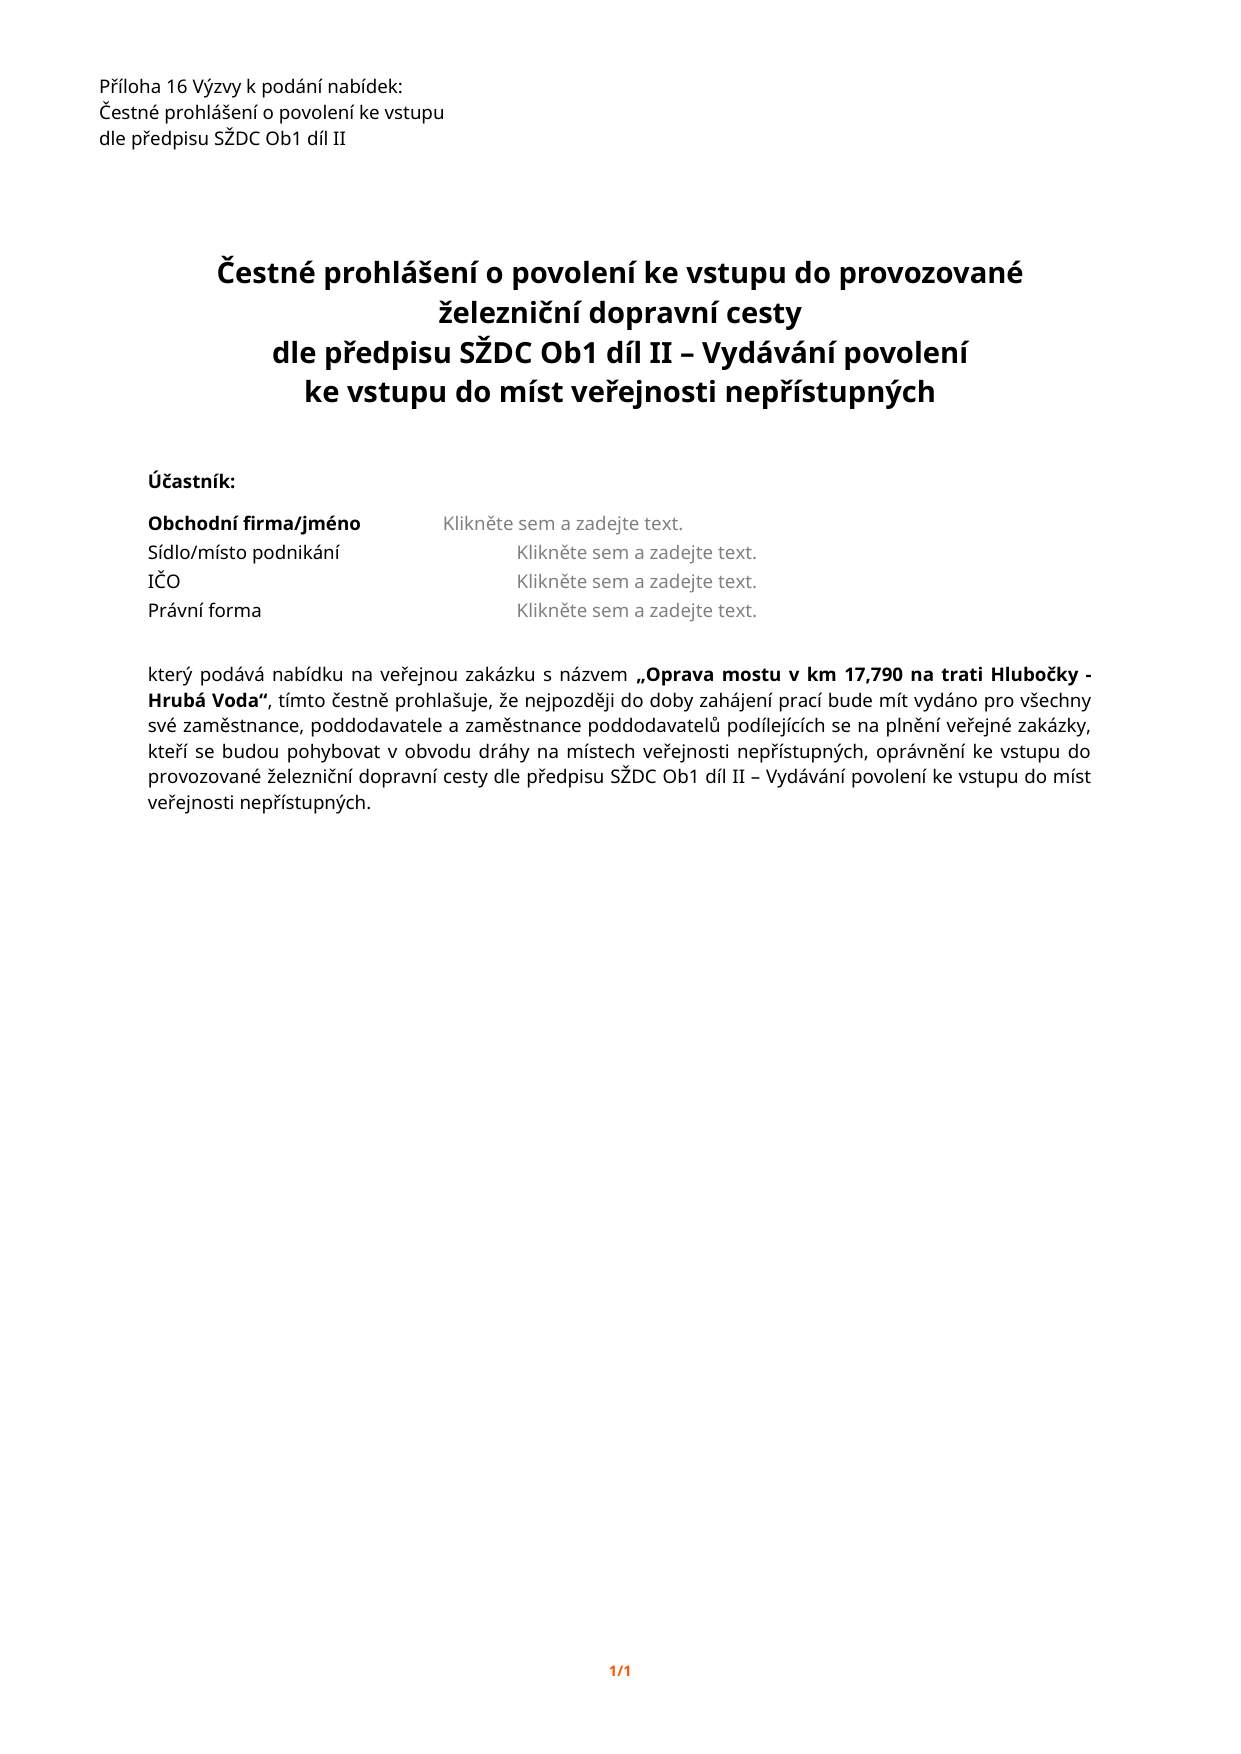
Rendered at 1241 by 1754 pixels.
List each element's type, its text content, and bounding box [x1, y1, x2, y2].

title Čestné prohlášení o povolení ke vstupu do provozované železniční dopravní cesty [148, 253, 1093, 332]
title ke vstupu do míst veřejnosti nepřístupných [148, 372, 1093, 411]
text Obchodní firma/jméno [148, 507, 1093, 536]
text Účastník: [148, 464, 1093, 495]
text který podává nabídku na veřejnou zakázku s názvem „Oprava mostu v km 17,790 na trati Hlubočky - Hrubá Voda“, tímto čestně prohlašuje, že nejpozději do doby zahájení prací bude mít vydáno pro všechny své zaměstnance, poddodavatele a zaměstnance poddodavatelů podílejících se na plnění veřejné zakázky, kteří se budou pohybovat v obvodu dráhy na místech veřejnosti nepřístupných, oprávnění ke vstupu do provozované železniční dopravní cesty dle předpisu SŽDC Ob1 díl II – Vydávání povolení ke vstupu do míst veřejnosti nepřístupných. [148, 661, 1093, 814]
text Sídlo/místo podnikání [148, 536, 1093, 565]
title dle předpisu SŽDC Ob1 díl II – Vydávání povolení [148, 332, 1093, 372]
text IČO [148, 565, 1093, 594]
text Právní forma [148, 594, 1093, 623]
